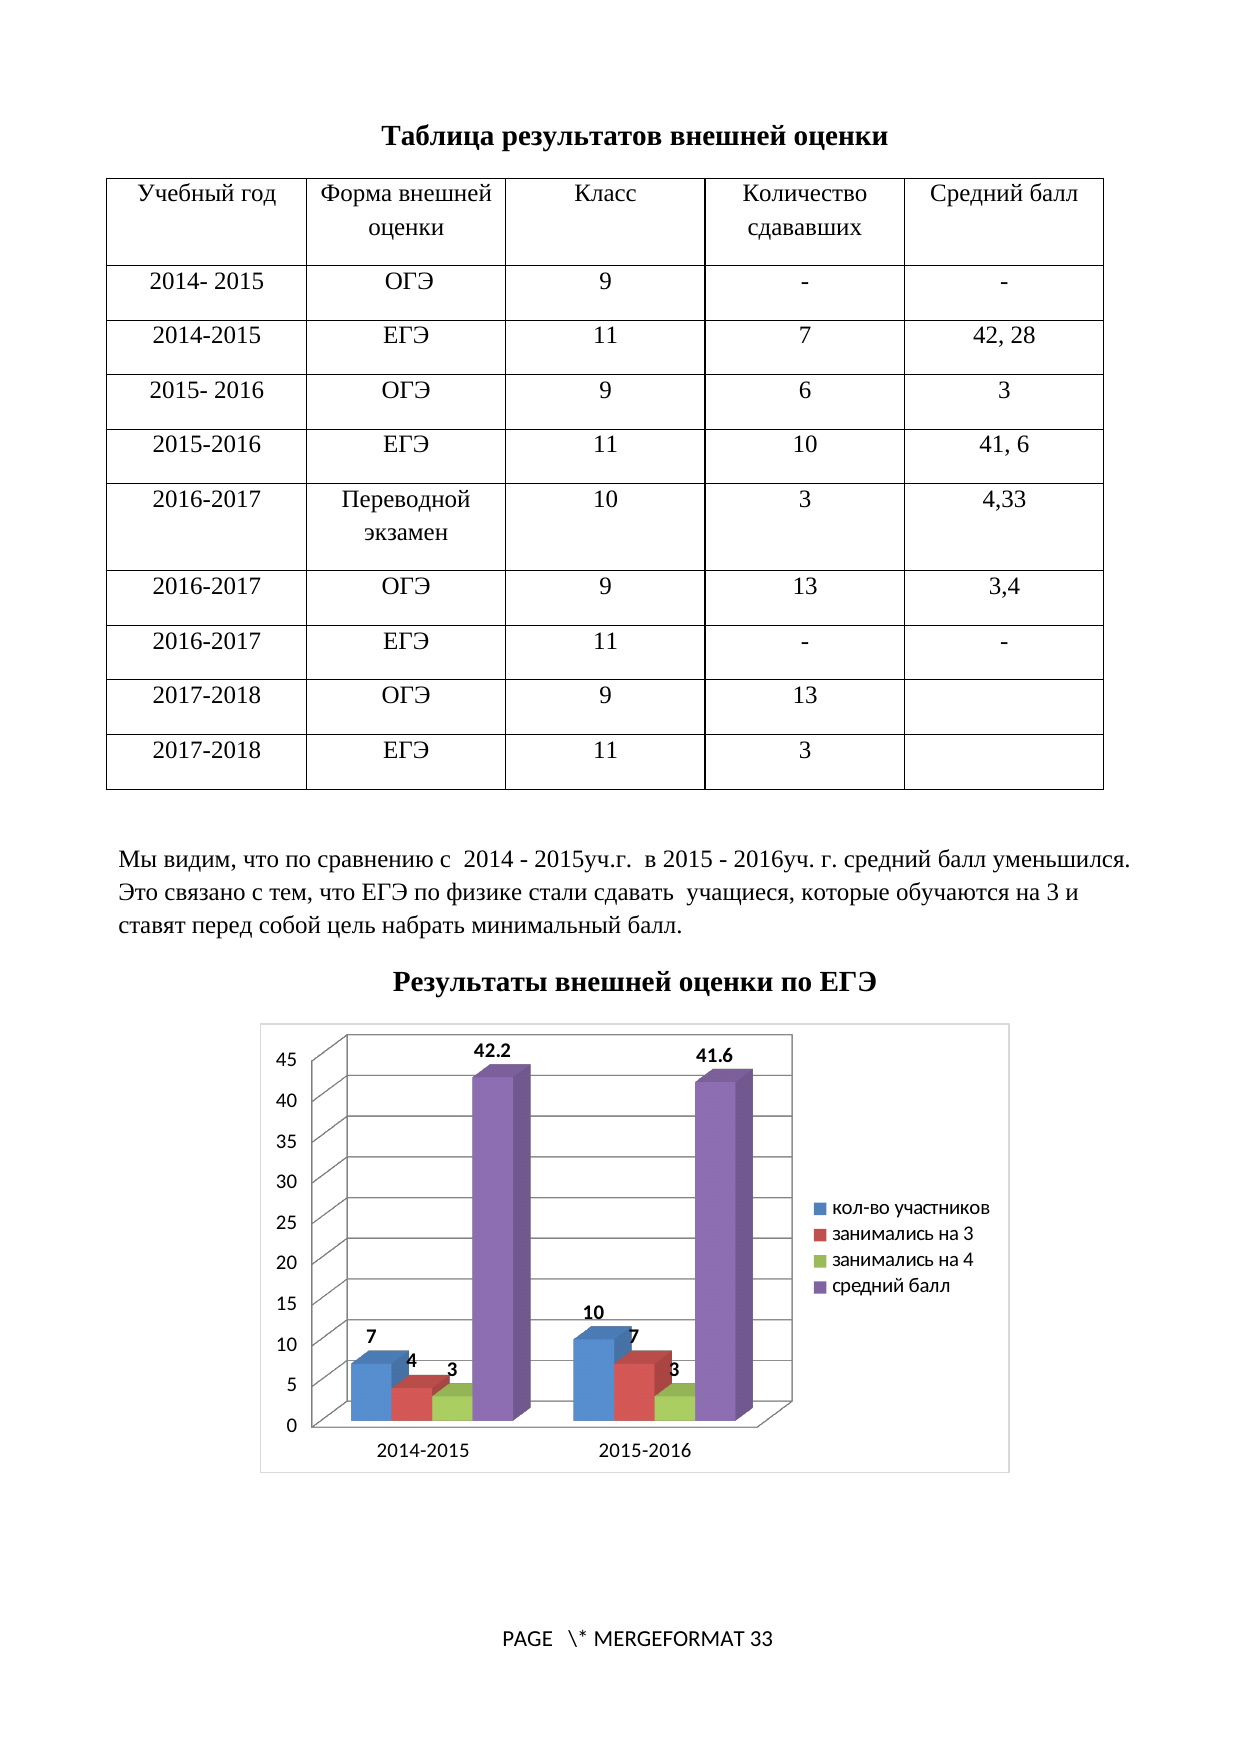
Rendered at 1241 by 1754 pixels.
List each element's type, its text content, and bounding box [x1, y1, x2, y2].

table_cell 2017-2018 [107, 735, 306, 789]
table_header Средний балл [905, 179, 1103, 265]
table_cell 6 [706, 375, 904, 428]
table_cell 11 [506, 626, 704, 679]
table_cell 2017-2018 [107, 680, 306, 734]
table_cell 10 [706, 430, 904, 483]
table_header Учебный год [107, 179, 306, 265]
table_cell - [905, 266, 1103, 319]
table_cell 13 [706, 571, 904, 625]
table_cell [905, 735, 1103, 789]
table_cell ЕГЭ [307, 430, 505, 483]
table_cell [905, 680, 1103, 734]
table_cell 9 [506, 266, 704, 319]
table_cell 41, 6 [905, 430, 1103, 483]
table_cell ЕГЭ [307, 735, 505, 789]
table_cell 4,33 [905, 484, 1103, 570]
table_cell ЕГЭ [307, 626, 505, 679]
table_cell 3 [706, 484, 904, 570]
table_cell 3,4 [905, 571, 1103, 625]
table_cell 9 [506, 375, 704, 428]
table_cell ОГЭ [307, 266, 505, 319]
table_cell 2014-2015 [107, 321, 306, 374]
table_cell 11 [506, 430, 704, 483]
table_cell 42, 28 [905, 321, 1103, 374]
table_cell 9 [506, 571, 704, 625]
text Таблица результатов внешней оценки [118, 118, 1152, 152]
table_cell 9 [506, 680, 704, 734]
table_header Количество сдававших [706, 179, 904, 265]
text Результаты внешней оценки по ЕГЭ [118, 964, 1152, 997]
table_header Класс [506, 179, 704, 265]
table_cell 2016-2017 [107, 484, 306, 570]
table_cell ОГЭ [307, 680, 505, 734]
table_cell ЕГЭ [307, 321, 505, 374]
table_cell 2016-2017 [107, 626, 306, 679]
text Мы видим, что по сравнению с 2014 - 2015уч.г. в 2015 - 2016уч. г. средний балл уменьшился. Это связано с тем, что ЕГЭ по физике стали сдавать учащиеся, которые обучаются на 3 и ставят перед собой цель набрать минимальный балл. [118, 844, 1152, 939]
table_cell - [905, 626, 1103, 679]
table_cell 11 [506, 735, 704, 789]
table_cell - [706, 626, 904, 679]
table_cell 10 [506, 484, 704, 570]
table_cell 2014- 2015 [107, 266, 306, 319]
table_cell 13 [706, 680, 904, 734]
table_cell 3 [706, 735, 904, 789]
table_cell ОГЭ [307, 571, 505, 625]
table_cell 3 [905, 375, 1103, 428]
table_cell - [706, 266, 904, 319]
table_cell ОГЭ [307, 375, 505, 428]
table_cell 2016-2017 [107, 571, 306, 625]
table_header Форма внешней оценки [307, 179, 505, 265]
table_cell Переводной экзамен [307, 484, 505, 570]
table_cell 2015- 2016 [107, 375, 306, 428]
table_cell 11 [506, 321, 704, 374]
table_cell 7 [706, 321, 904, 374]
table_cell 2015-2016 [107, 430, 306, 483]
